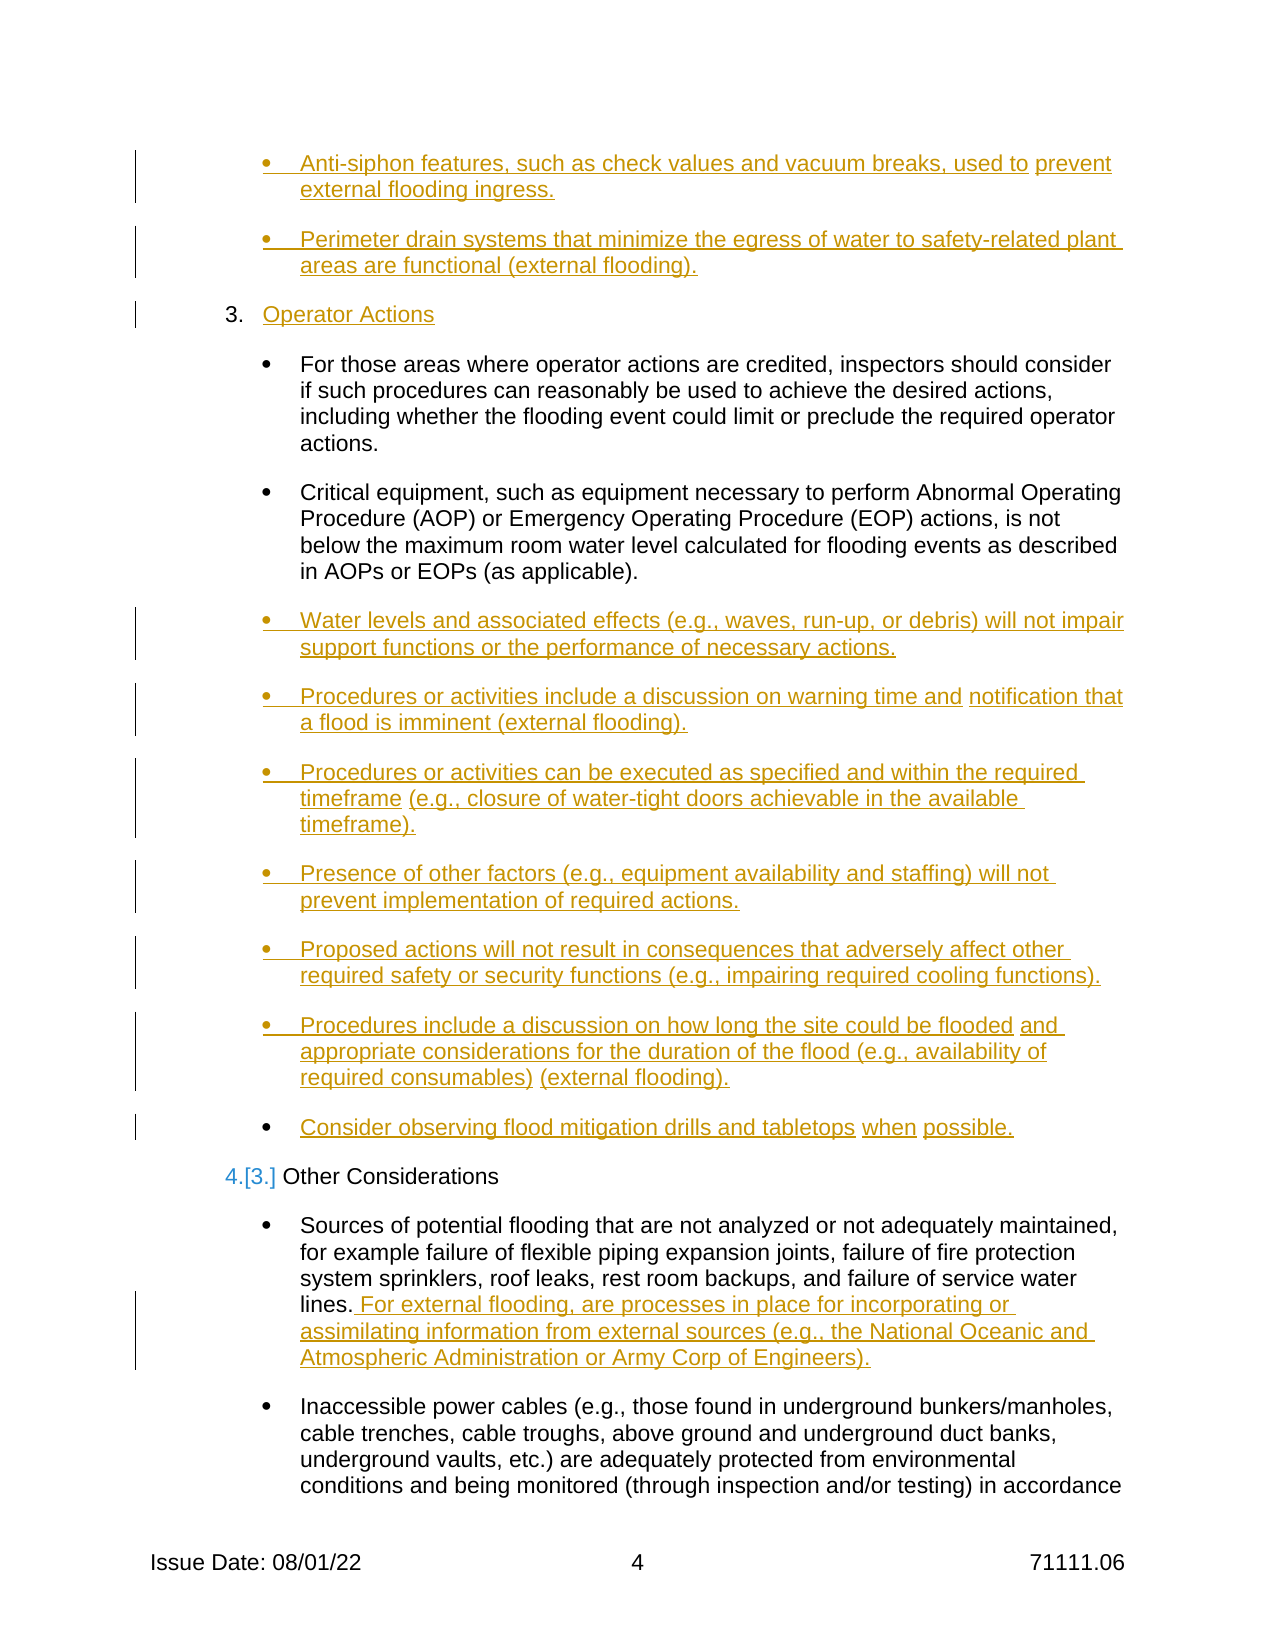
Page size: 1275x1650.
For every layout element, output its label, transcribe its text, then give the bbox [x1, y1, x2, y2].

list Other Considerations [225, 1163, 1125, 1189]
list Sources of potential flooding that are not analyzed or not adequately maintained, for example failure of flexible piping expansion joints, failure of fire protection system sprinklers, roof leaks, rest room backups, and failure of service water lines. [262, 1212, 1125, 1370]
list Critical equipment, such as equipment necessary to perform Abnormal Operating Procedure (AOP) or Emergency Operating Procedure (EOP) actions, is not below the maximum room water level calculated for flooding events as described in AOPs or EOPs (as applicable). [262, 479, 1125, 584]
list For those areas where operator actions are credited, inspectors should consider if such procedures can reasonably be used to achieve the desired actions, including whether the flooding event could limit or preclude the required operator actions. [262, 351, 1125, 456]
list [262, 1393, 1125, 1499]
